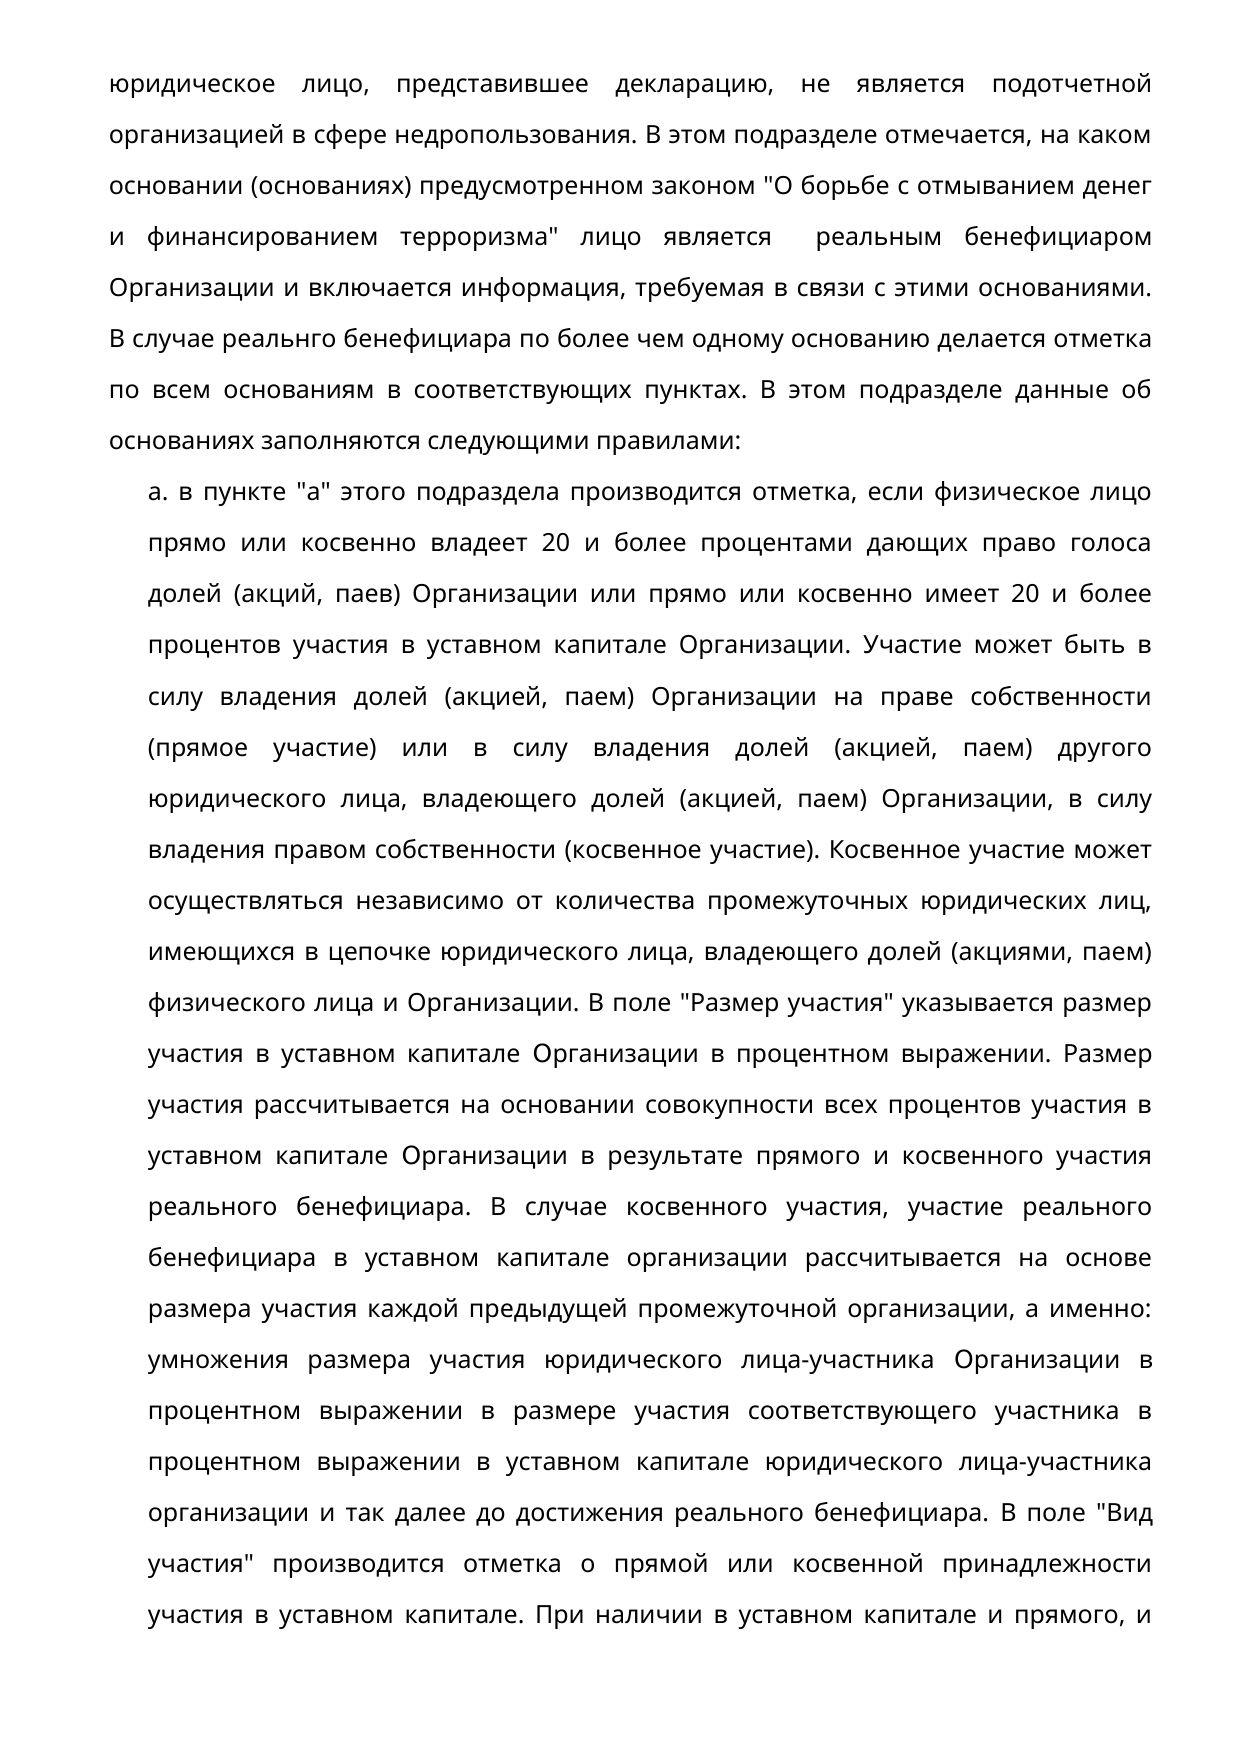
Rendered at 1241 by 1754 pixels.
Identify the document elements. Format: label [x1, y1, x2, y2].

text [109, 66, 1153, 457]
text [148, 474, 1153, 1631]
